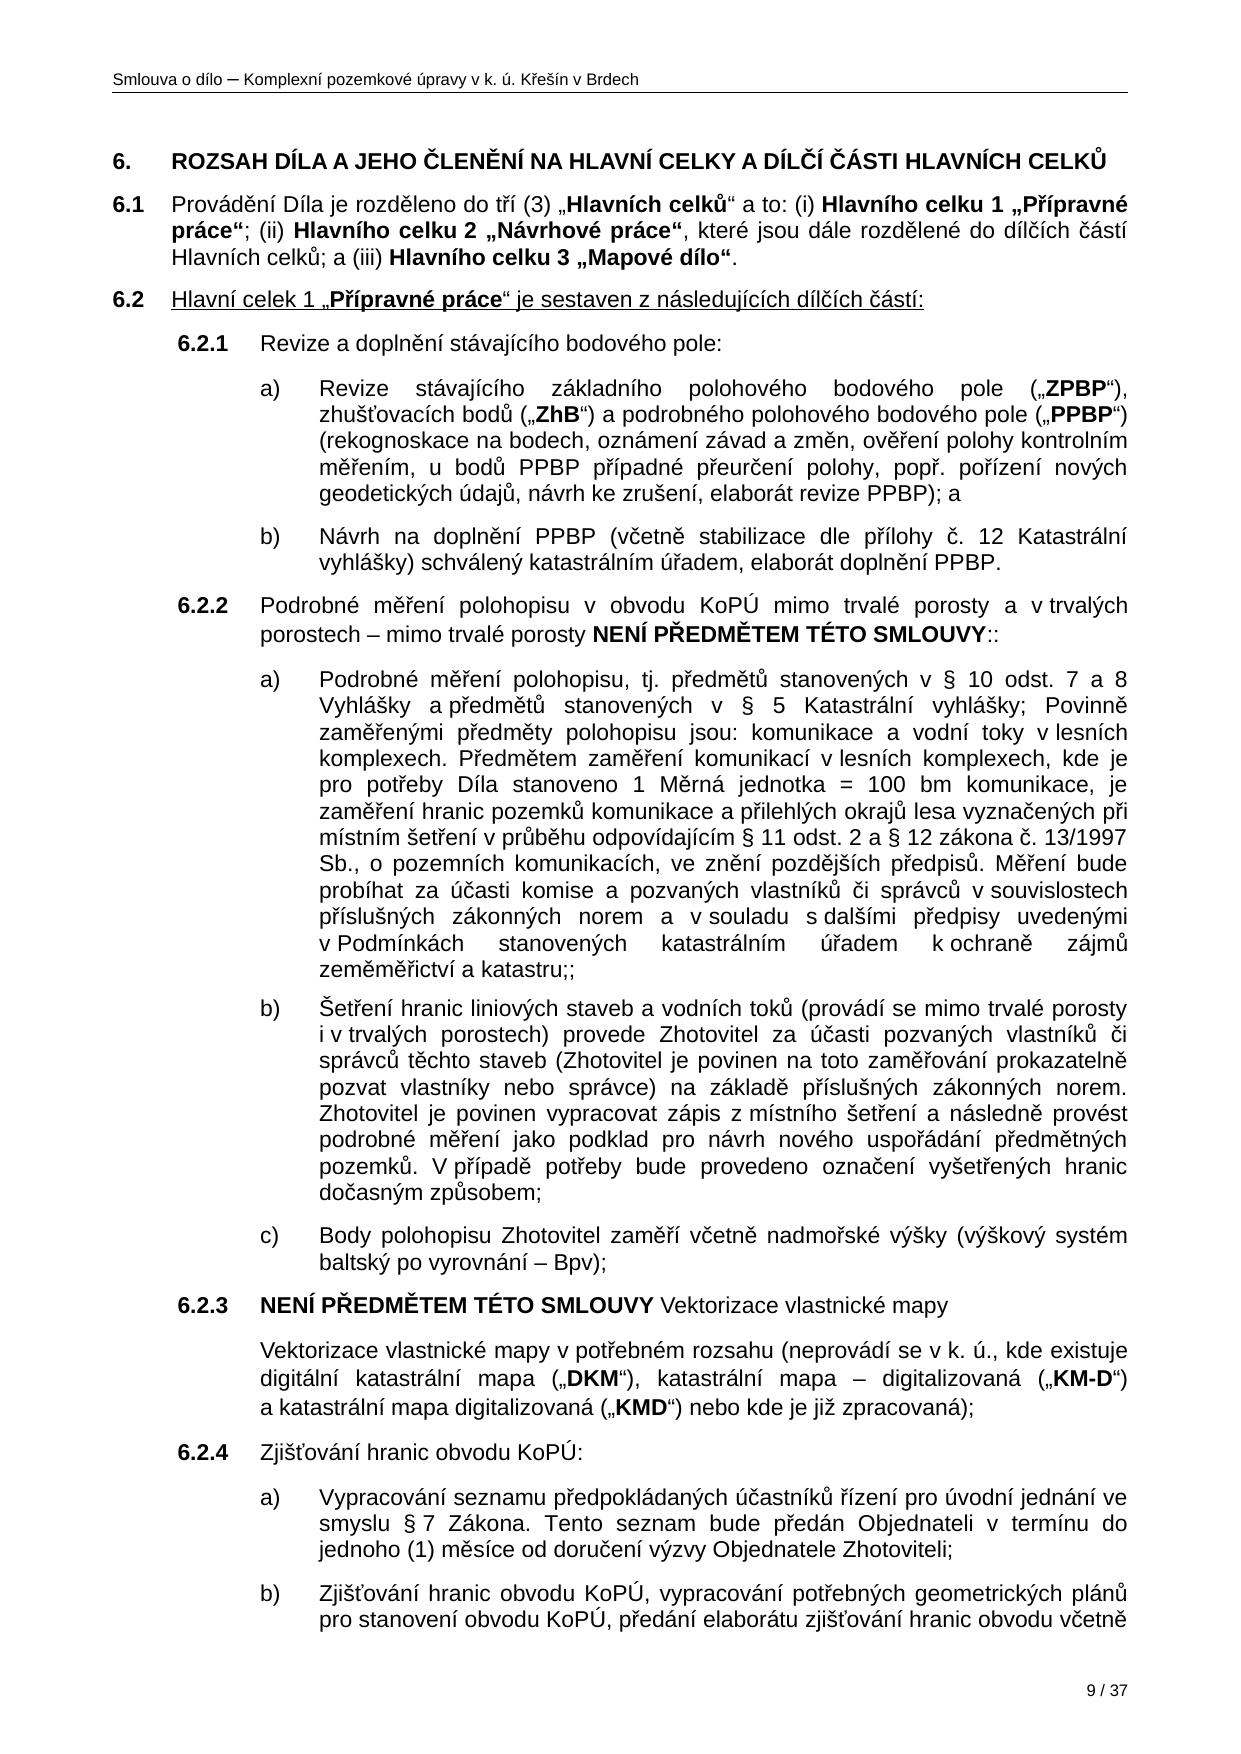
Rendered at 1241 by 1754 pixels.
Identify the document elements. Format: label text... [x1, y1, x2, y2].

text Provádění Díla je rozděleno do tří (3) „Hlavních celků“ a to: (i) Hlavního celku 1 „Přípravné práce“; (ii) Hlavního celku 2 „Návrhové práce“, které jsou dále rozdělené do dílčích částí Hlavních celků; a (iii) Hlavního celku 3 „Mapové dílo“. [112, 191, 1128, 270]
text Zjišťování hranic obvodu KoPÚ: [177, 1439, 1128, 1465]
list Šetření hranic liniových staveb a vodních toků (provádí se mimo trvalé porosty i v trvalých porostech) provede Zhotovitel za účasti pozvaných vlastníků či správců těchto staveb (Zhotovitel je povinen na toto zaměřování prokazatelně pozvat vlastníky nebo správce) na základě příslušných zákonných norem. Zhotovitel je povinen vypracovat zápis z místního šetření a následně provést podrobné měření jako podklad pro návrh nového uspořádání předmětných pozemků. V případě potřeby bude provedeno označení vyšetřených hranic dočasným způsobem; [260, 995, 1128, 1206]
list Revize stávajícího základního polohového bodového pole („ZPBP“), zhušťovacích bodů („ZhB“) a podrobného polohového bodového pole („PPBP“) (rekognoskace na bodech, oznámení závad a změn, ověření polohy kontrolním měřením, u bodů PPBP případné přeurčení polohy, popř. pořízení nových geodetických údajů, návrh ke zrušení, elaborát revize PPBP); a [260, 374, 1128, 506]
text NENÍ PŘEDMĚTEM TÉTO SMLOUVY Vektorizace vlastnické mapy [177, 1292, 1128, 1318]
list Vektorizace vlastnické mapy v potřebném rozsahu (neprovádí se v k. ú., kde existuje digitální katastrální mapa („DKM“), katastrální mapa – digitalizovaná („KM-D“) a katastrální mapa digitalizovaná („KMD“) nebo kde je již zpracovaná); [260, 1337, 1128, 1420]
text Revize a doplnění stávajícího bodového pole: [177, 329, 1128, 356]
list Body polohopisu Zhotovitel zaměří včetně nadmořské výšky (výškový systém baltský po vyrovnání – Bpv); [260, 1222, 1128, 1275]
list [260, 1579, 1128, 1632]
text Podrobné měření polohopisu v obvodu KoPÚ mimo trvalé porosty a v trvalých porostech – mimo trvalé porosty NENÍ PŘEDMĚTEM TÉTO SMLOUVY:: [177, 592, 1128, 647]
text Rozsah díla a jeho členění na hlavní celky a dílčí části Hlavních celků [112, 148, 1128, 174]
text Hlavní celek 1 „Přípravné práce“ je sestaven z následujících dílčích částí: [112, 286, 1128, 313]
list Návrh na doplnění PPBP (včetně stabilizace dle přílohy č. 12 Katastrální vyhlášky) schválený katastrálním úřadem, elaborát doplnění PPBP. [260, 523, 1128, 576]
list Podrobné měření polohopisu, tj. předmětů stanovených v § 10 odst. 7 a 8 Vyhlášky a předmětů stanovených v § 5 Katastrální vyhlášky; Povinně zaměřenými předměty polohopisu jsou: komunikace a vodní toky v lesních komplexech. Předmětem zaměření komunikací v lesních komplexech, kde je pro potřeby Díla stanoveno 1 Měrná jednotka = 100 bm komunikace, je zaměření hranic pozemků komunikace a přilehlých okrajů lesa vyznačených při místním šetření v průběhu odpovídajícím § 11 odst. 2 a § 12 zákona č. 13/1997 Sb., o pozemních komunikacích, ve znění pozdějších předpisů. Měření bude probíhat za účasti komise a pozvaných vlastníků či správců v souvislostech příslušných zákonných norem a v souladu s dalšími předpisy uvedenými v Podmínkách stanovených katastrálním úřadem k ochraně zájmů zeměměřictví a katastru;; [260, 666, 1128, 982]
list Vypracování seznamu předpokládaných účastníků řízení pro úvodní jednání ve smyslu § 7 Zákona. Tento seznam bude předán Objednateli v termínu do jednoho (1) měsíce od doručení výzvy Objednatele Zhotoviteli; [260, 1484, 1128, 1563]
